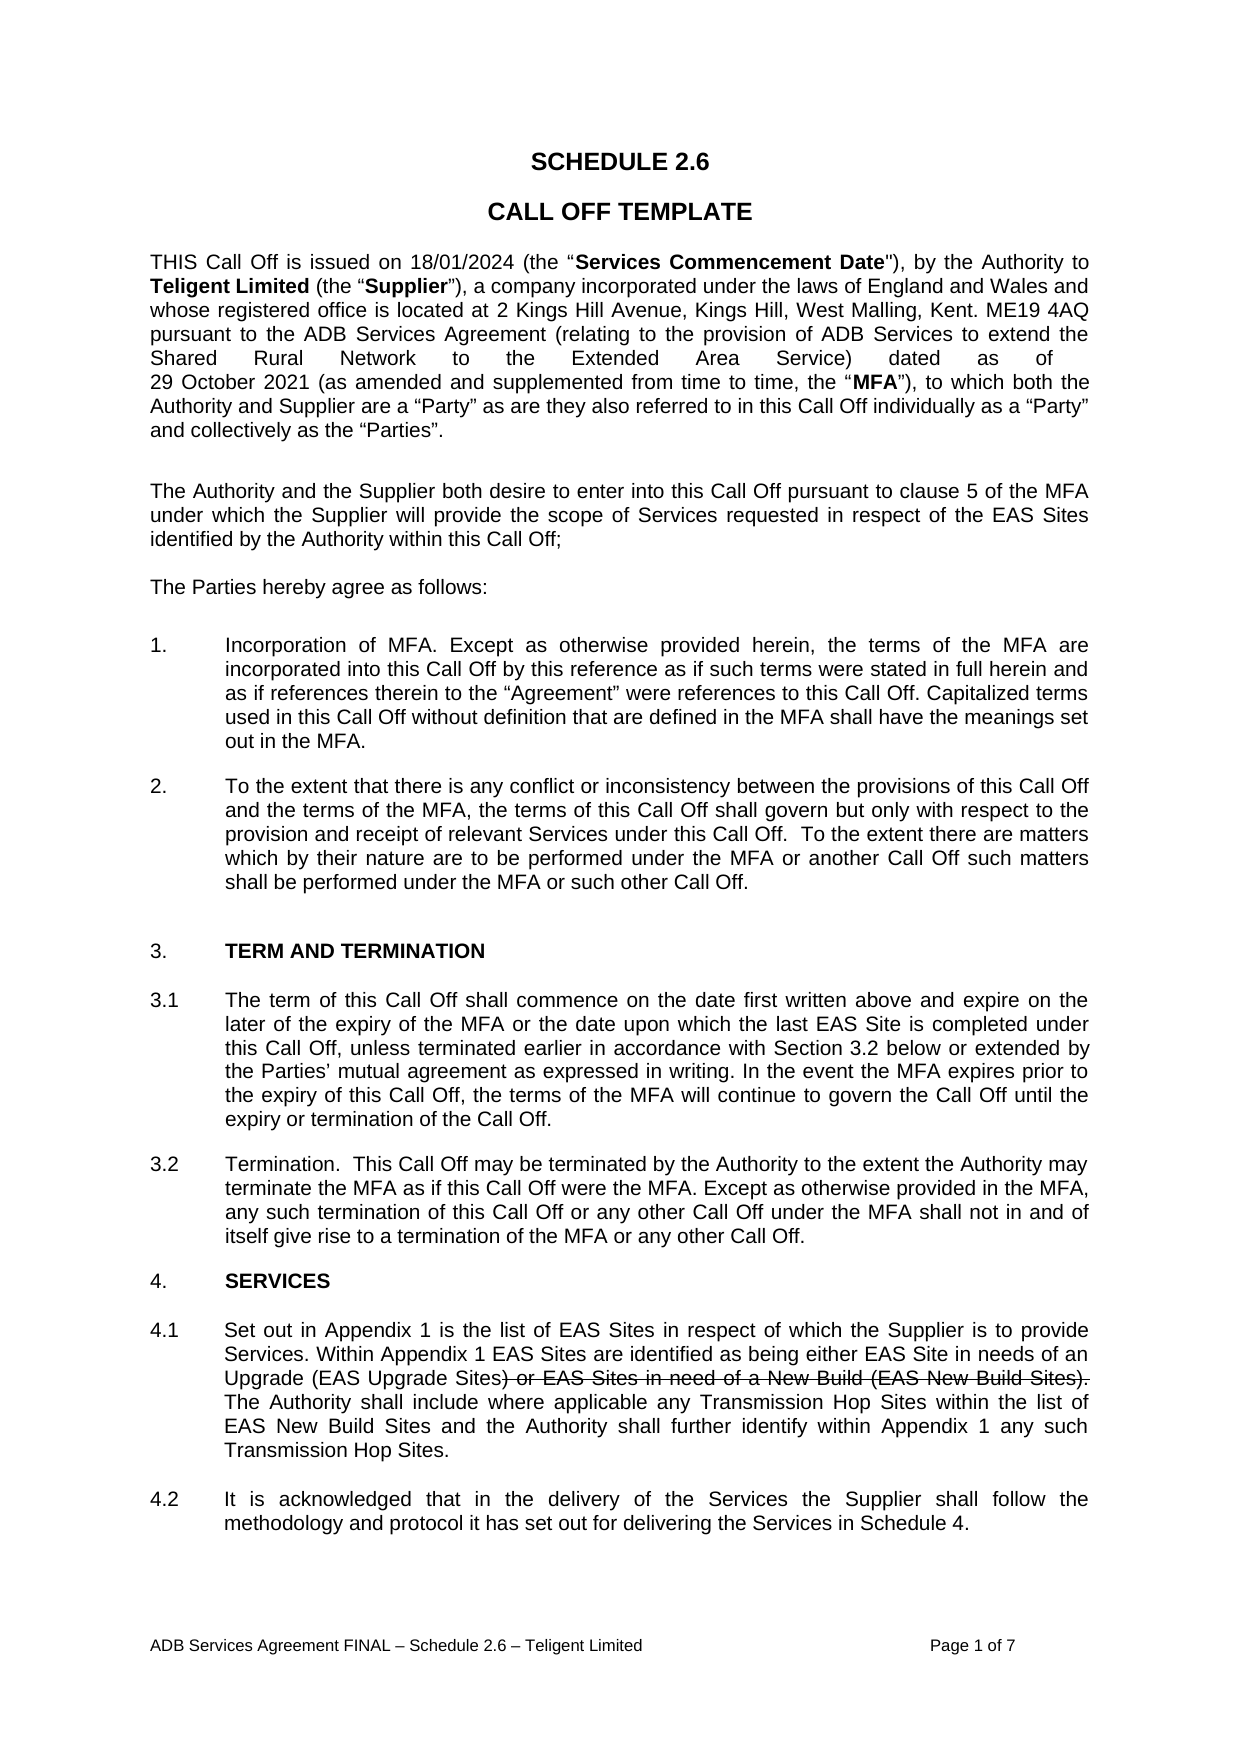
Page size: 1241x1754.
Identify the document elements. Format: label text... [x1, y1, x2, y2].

text The Authority and the Supplier both desire to enter into this Call Off pursuant to clause 5 of the MFA under which the Supplier will provide the scope of Services requested in respect of the EAS Sites identified by the Authority within this Call Off; [150, 479, 1090, 551]
subtitle SERVICES [150, 1269, 1090, 1293]
list To the extent that there is any conflict or inconsistency between the provisions of this Call Off and the terms of the MFA, the terms of this Call Off shall govern but only with respect to the provision and receipt of relevant Services under this Call Off. To the extent there are matters which by their nature are to be performed under the MFA or another Call Off such matters shall be performed under the MFA or such other Call Off. [150, 774, 1090, 894]
list Termination. This Call Off may be terminated by the Authority to the extent the Authority may terminate the MFA as if this Call Off were the MFA. Except as otherwise provided in the MFA, any such termination of this Call Off or any other Call Off under the MFA shall not in and of itself give rise to a termination of the MFA or any other Call Off. [150, 1152, 1090, 1248]
text SCHEDULE 2.6 [150, 150, 1090, 175]
text The Parties hereby agree as follows: [150, 575, 1090, 599]
subtitle TERM AND TERMINATION [150, 938, 1090, 962]
text THIS Call Off is issued on 18/01/2024 (the “Services Commencement Date"), by the Authority to Teligent Limited (the “Supplier”), a company incorporated under the laws of England and Wales and whose registered office is located at 2 Kings Hill Avenue, Kings Hill, West Malling, Kent. ME19 4AQ pursuant to the ADB Services Agreement (relating to the provision of ADB Services to extend the Shared Rural Network to the Extended Area Service) dated as of 29 October 2021 (as amended and supplemented from time to time, the “MFA”), to which both the Authority and Supplier are a “Party” as are they also referred to in this Call Off individually as a “Party” and collectively as the “Parties”. [150, 250, 1090, 442]
text CALL OFF TEMPLATE [150, 200, 1090, 225]
subtitle Set out in Appendix 1 is the list of EAS Sites in respect of which the Supplier is to provide Services. Within Appendix 1 EAS Sites are identified as being either EAS Site in needs of an Upgrade (EAS Upgrade Sites) or EAS Sites in need of a New Build (EAS New Build Sites). The Authority shall include where applicable any Transmission Hop Sites within the list of EAS New Build Sites and the Authority shall further identify within Appendix 1 any such Transmission Hop Sites. [150, 1318, 1090, 1461]
list Incorporation of MFA. Except as otherwise provided herein, the terms of the MFA are incorporated into this Call Off by this reference as if such terms were stated in full herein and as if references therein to the “Agreement” were references to this Call Off. Capitalized terms used in this Call Off without definition that are defined in the MFA shall have the meanings set out in the MFA. [150, 633, 1090, 753]
list The term of this Call Off shall commence on the date first written above and expire on the later of the expiry of the MFA or the date upon which the last EAS Site is completed under this Call Off, unless terminated earlier in accordance with Section 3.2 below or extended by the Parties’ mutual agreement as expressed in writing. In the event the MFA expires prior to the expiry of this Call Off, the terms of the MFA will continue to govern the Call Off until the expiry or termination of the Call Off. [150, 987, 1090, 1131]
subtitle It is acknowledged that in the delivery of the Services the Supplier shall follow the methodology and protocol it has set out for delivering the Services in Schedule 4. [150, 1486, 1090, 1534]
